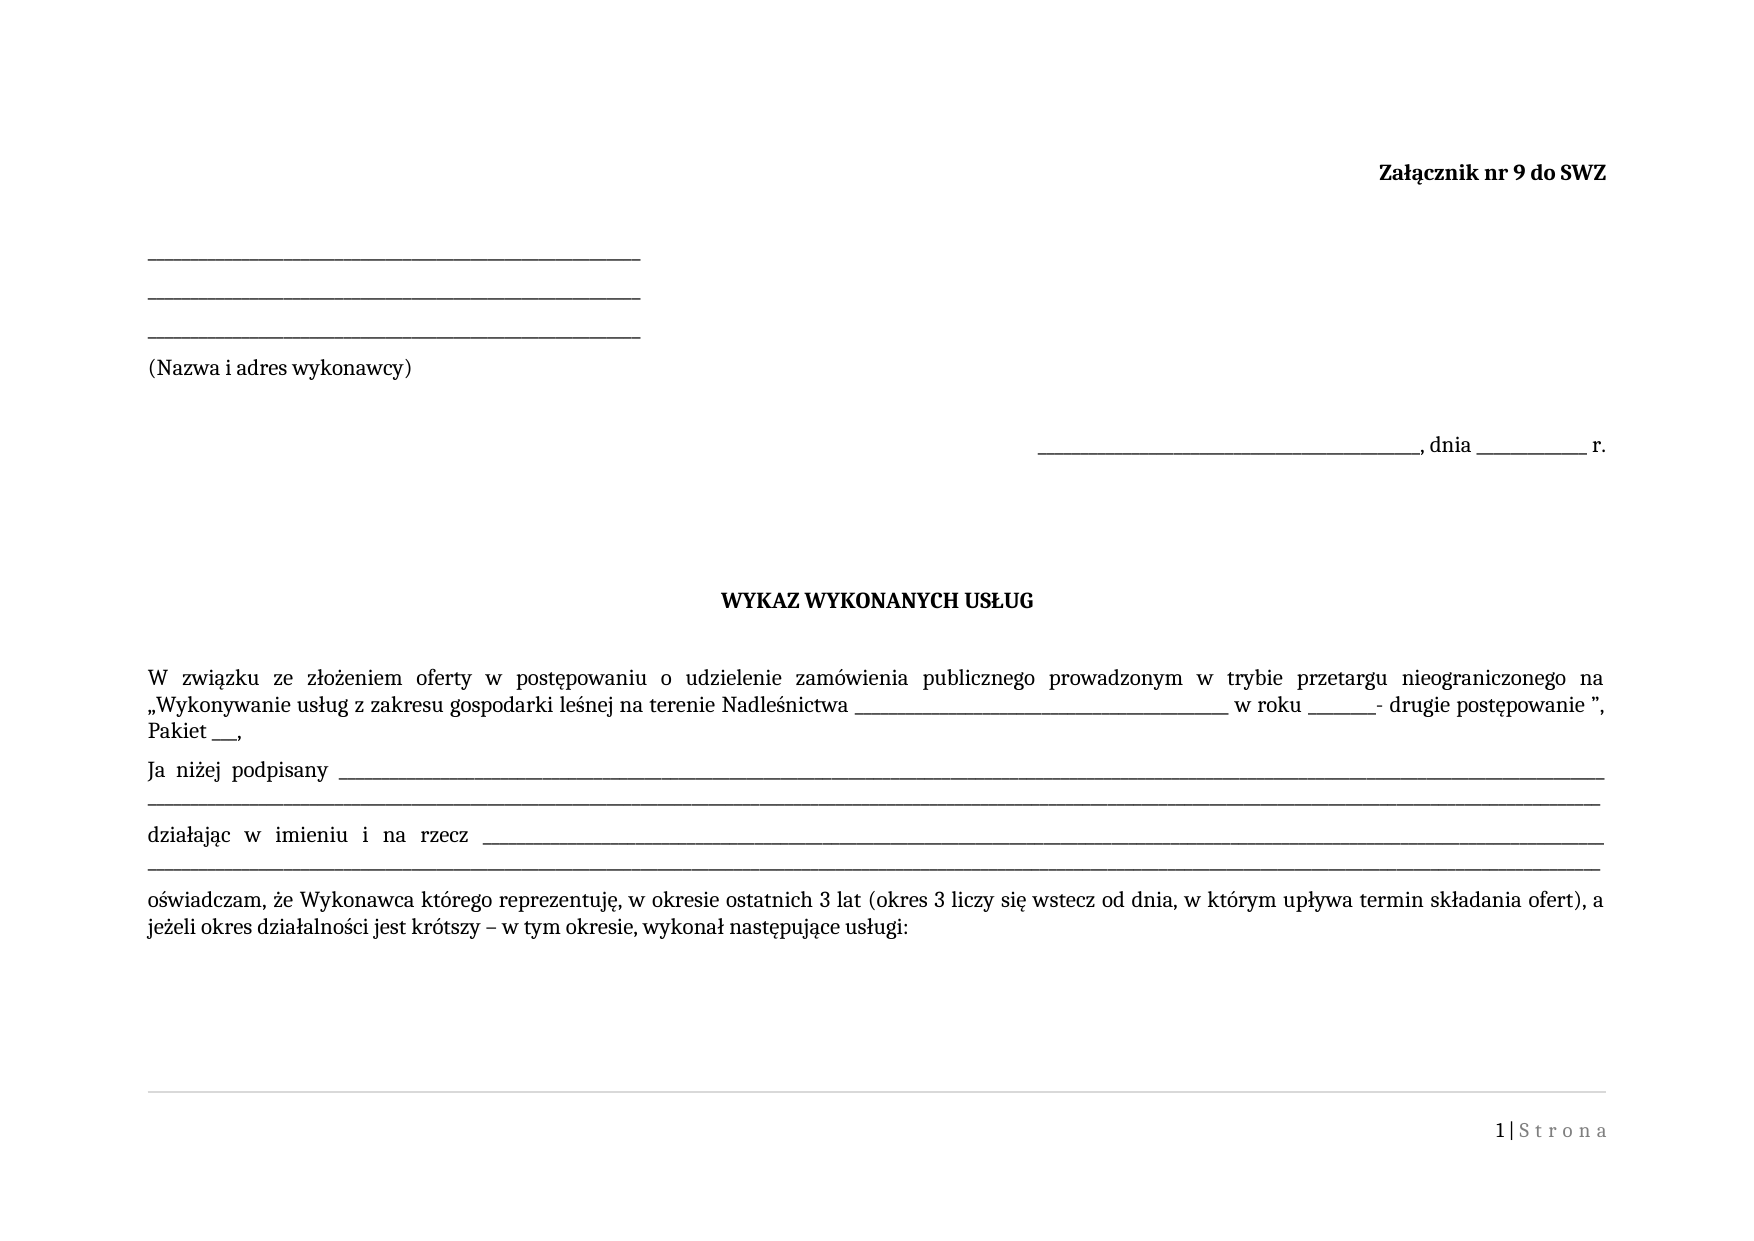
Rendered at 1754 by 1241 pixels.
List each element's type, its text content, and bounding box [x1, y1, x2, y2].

text WYKAZ WYKONANYCH USŁUG [148, 587, 1606, 614]
text __________________________________________________________ [148, 238, 1606, 264]
text oświadczam, że Wykonawca którego reprezentuję, w okresie ostatnich 3 lat (okres 3 liczy się wstecz od dnia, w którym upływa termin składania ofert), a jeżeli okres działalności jest krótszy – w tym okresie, wykonał następujące usługi: [148, 887, 1606, 940]
text __________________________________________________________ [148, 316, 1606, 342]
text (Nazwa i adres wykonawcy) [148, 354, 1606, 381]
text Załącznik nr 9 do SWZ [148, 160, 1606, 186]
text __________________________________________________________ [148, 277, 1606, 303]
text Ja niżej podpisany _____________________________________________________________________________________________________________________________________________________ ___________________________________________________________________________________________________________________________________________________________________________ [148, 757, 1606, 809]
text _____________________________________________, dnia _____________ r. [148, 432, 1606, 458]
text działając w imieniu i na rzecz ____________________________________________________________________________________________________________________________________ ___________________________________________________________________________________________________________________________________________________________________________ [148, 822, 1606, 875]
text W związku ze złożeniem oferty w postępowaniu o udzielenie zamówienia publicznego prowadzonym w trybie przetargu nieograniczonego na „Wykonywanie usług z zakresu gospodarki leśnej na terenie Nadleśnictwa ____________________________________________ w roku ________- drugie postępowanie ”, Pakiet ___, [148, 665, 1606, 744]
